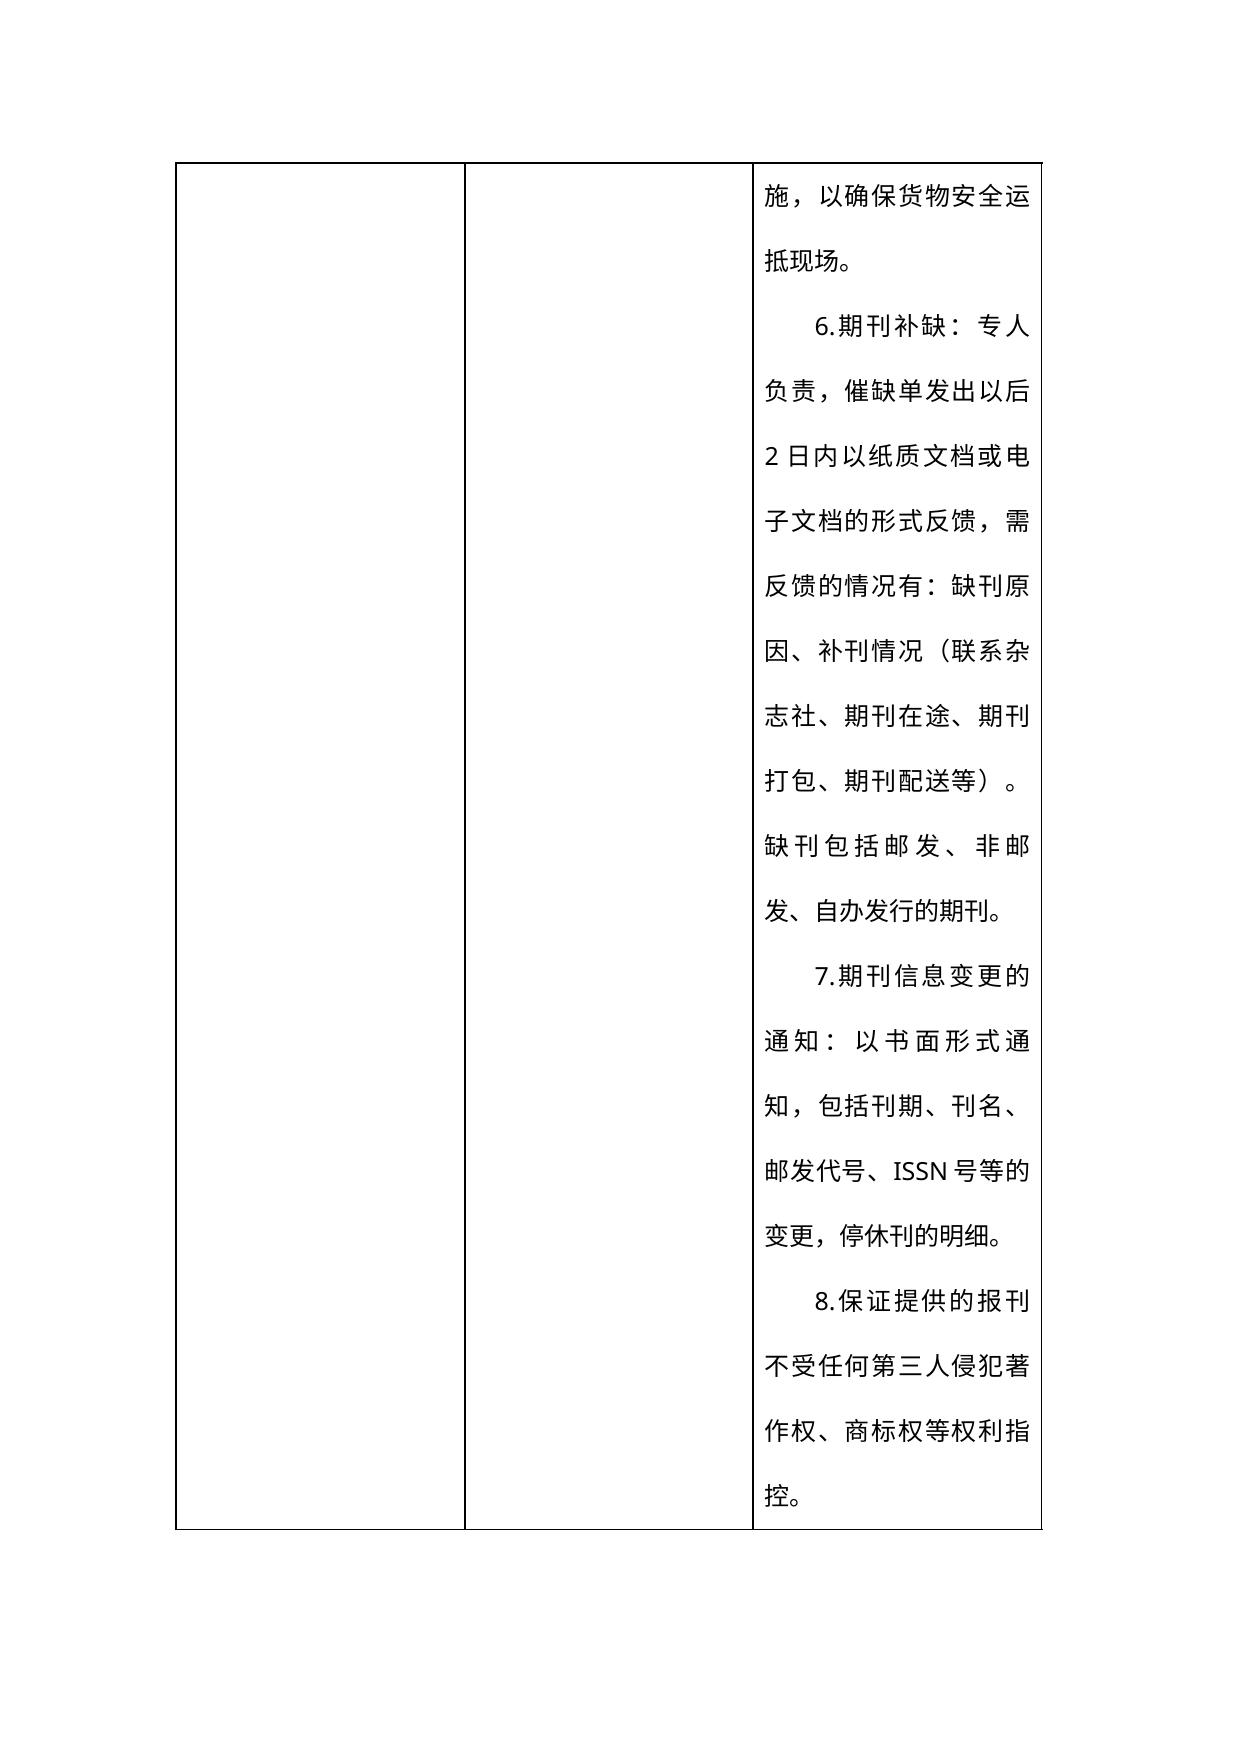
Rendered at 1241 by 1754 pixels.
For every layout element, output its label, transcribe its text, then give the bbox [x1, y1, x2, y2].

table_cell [754, 164, 1041, 1528]
table_cell 1 [177, 164, 464, 1528]
table_cell [466, 164, 752, 1528]
